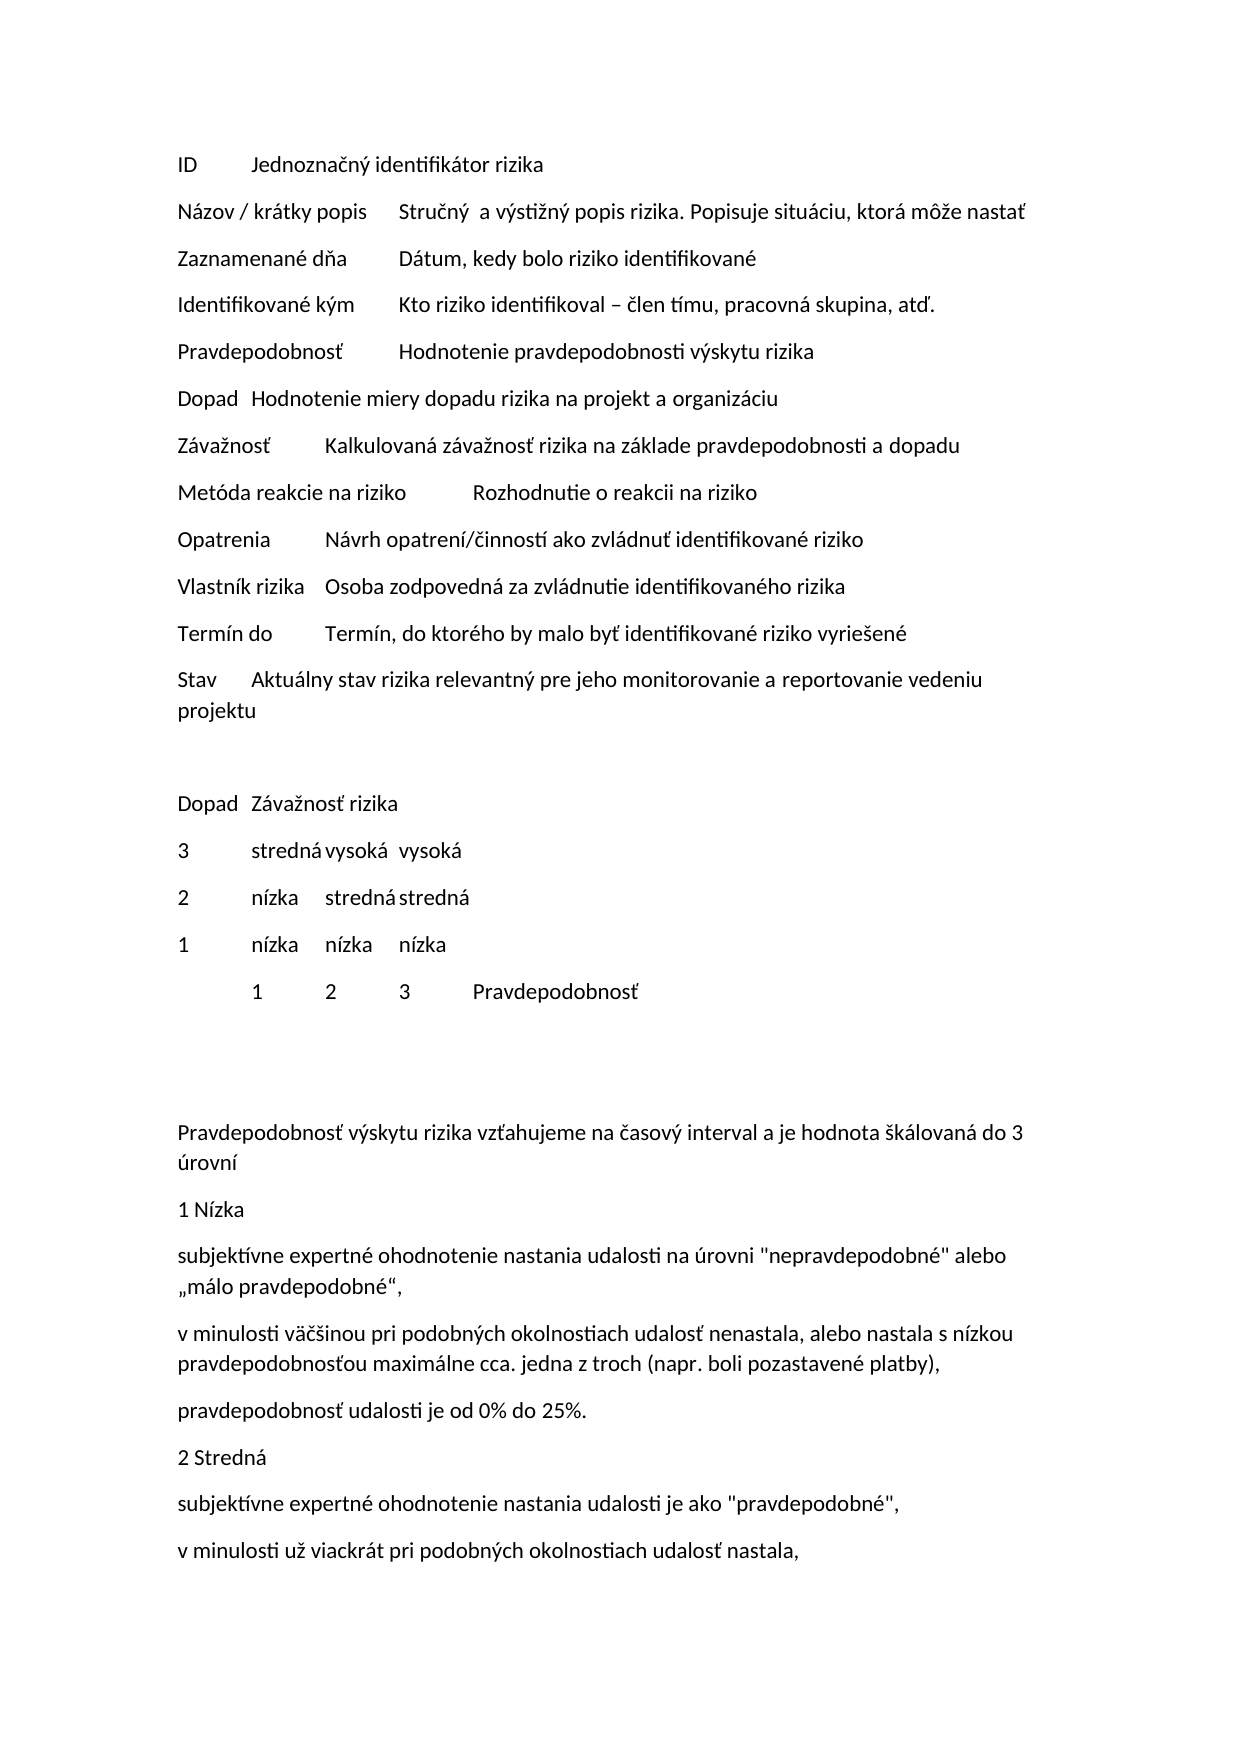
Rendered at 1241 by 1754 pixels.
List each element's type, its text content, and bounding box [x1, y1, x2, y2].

text Identifikované kým Kto riziko identifikoval – člen tímu, pracovná skupina, atď. [177, 291, 1063, 319]
text 1 2 3 Pravdepodobnosť [177, 977, 1063, 1005]
text 3 stredná vysoká vysoká [177, 836, 1063, 864]
text 1 Nízka [177, 1195, 1063, 1223]
text Stav Aktuálny stav rizika relevantný pre jeho monitorovanie a reportovanie vedeniu projektu [177, 666, 1063, 724]
text Pravdepodobnosť výskytu rizika vzťahujeme na časový interval a je hodnota škálovaná do 3 úrovní [177, 1118, 1063, 1176]
text v minulosti väčšinou pri podobných okolnostiach udalosť nenastala, alebo nastala s nízkou pravdepodobnosťou maximálne cca. jedna z troch (napr. boli pozastavené platby), [177, 1319, 1063, 1377]
text subjektívne expertné ohodnotenie nastania udalosti je ako "pravdepodobné", [177, 1489, 1063, 1518]
text pravdepodobnosť udalosti je od 0% do 25%. [177, 1396, 1063, 1424]
text Metóda reakcie na riziko Rozhodnutie o reakcii na riziko [177, 478, 1063, 506]
text 2 nízka stredná stredná [177, 883, 1063, 911]
text Názov / krátky popis Stručný a výstižný popis rizika. Popisuje situáciu, ktorá môže nastať [177, 197, 1063, 225]
text Opatrenia Návrh opatrení/činností ako zvládnuť identifikované riziko [177, 525, 1063, 553]
text Termín do Termín, do ktorého by malo byť identifikované riziko vyriešené [177, 619, 1063, 647]
text subjektívne expertné ohodnotenie nastania udalosti na úrovni "nepravdepodobné" alebo „málo pravdepodobné“, [177, 1242, 1063, 1300]
text Závažnosť Kalkulovaná závažnosť rizika na základe pravdepodobnosti a dopadu [177, 431, 1063, 459]
text 1 nízka nízka nízka [177, 930, 1063, 958]
text ID Jednoznačný identifikátor rizika [177, 150, 1063, 178]
text Vlastník rizika Osoba zodpovedná za zvládnutie identifikovaného rizika [177, 572, 1063, 600]
text Dopad Závažnosť rizika [177, 789, 1063, 818]
text Dopad Hodnotenie miery dopadu rizika na projekt a organizáciu [177, 384, 1063, 412]
text Pravdepodobnosť Hodnotenie pravdepodobnosti výskytu rizika [177, 337, 1063, 366]
text 2 Stredná [177, 1443, 1063, 1471]
text Zaznamenané dňa Dátum, kedy bolo riziko identifikované [177, 244, 1063, 272]
text v minulosti už viackrát pri podobných okolnostiach udalosť nastala, [177, 1536, 1063, 1564]
